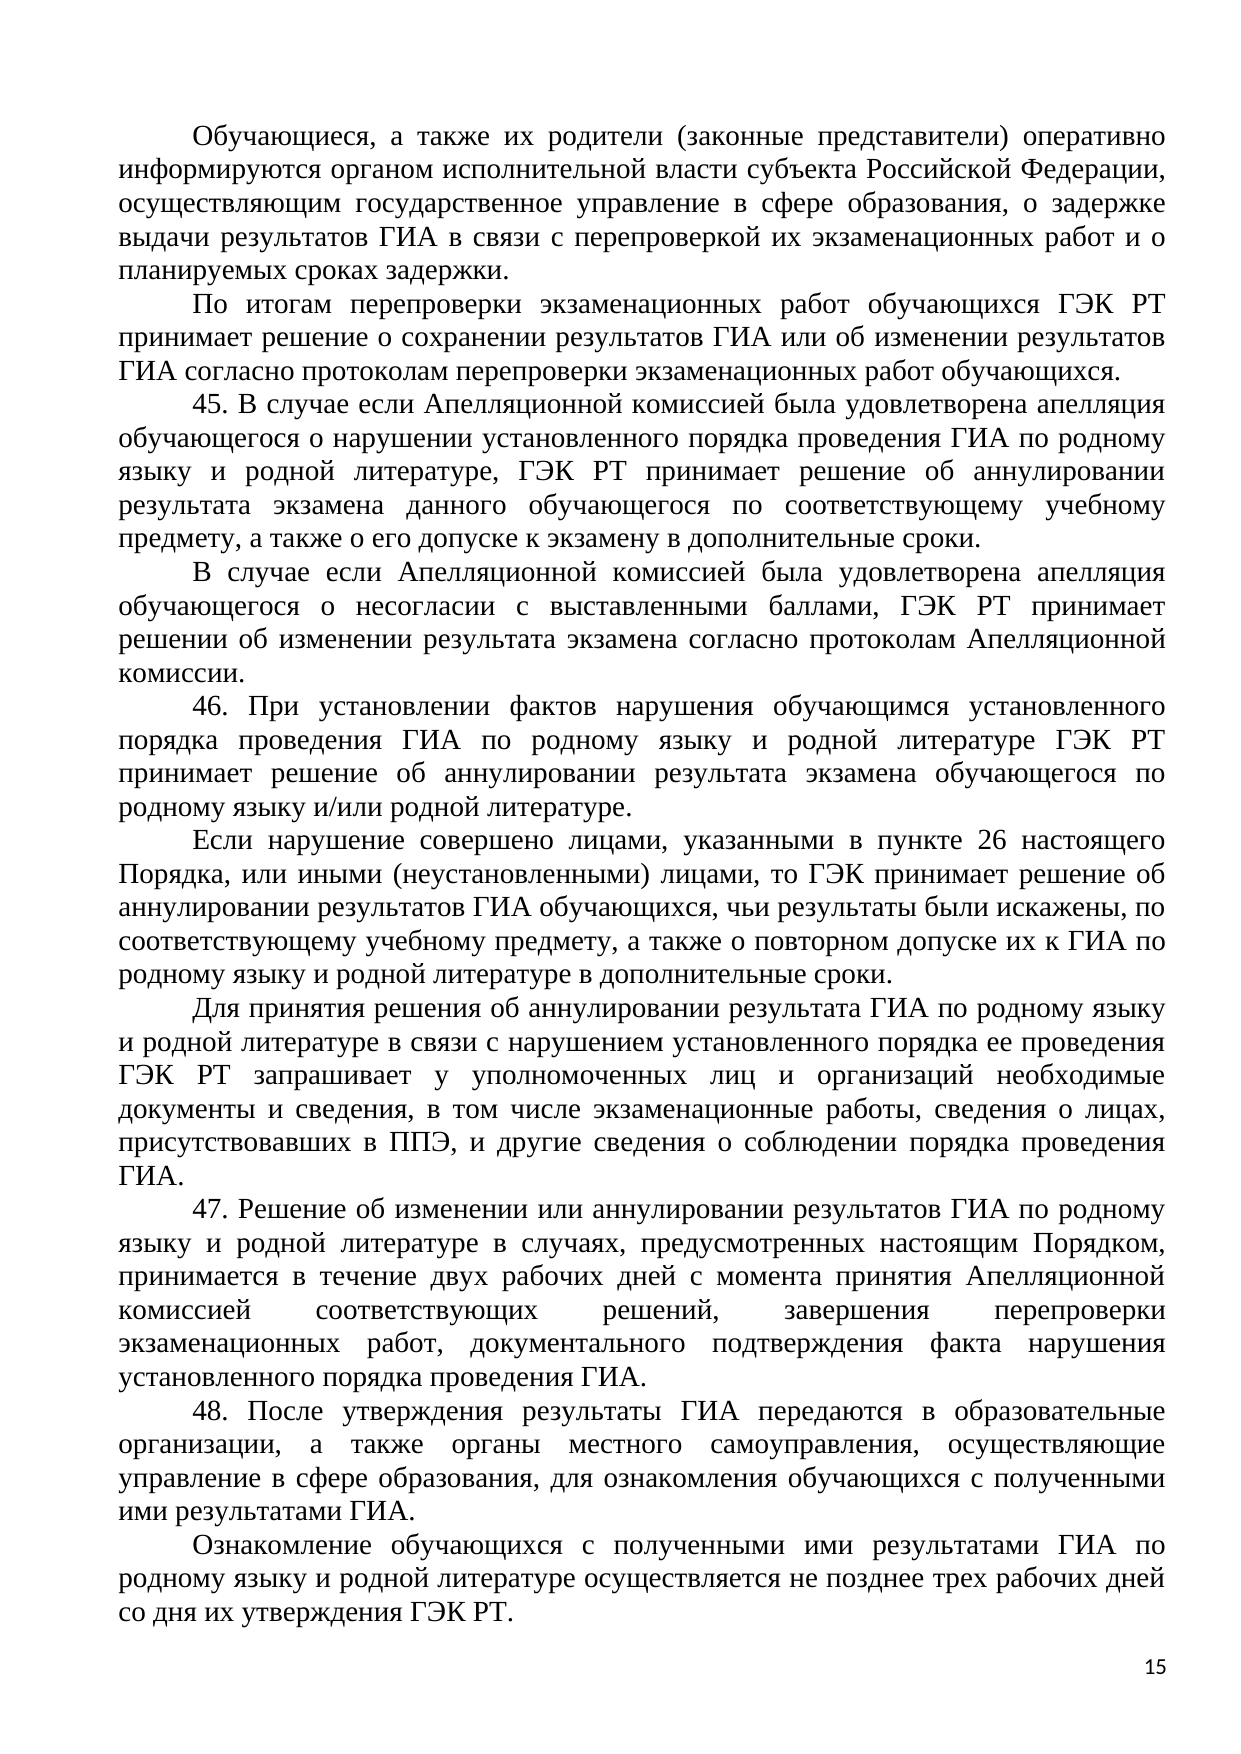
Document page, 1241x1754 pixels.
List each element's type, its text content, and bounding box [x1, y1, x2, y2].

text Обучающиеся, а также их родители (законные представители) оперативно информируются органом исполнительной власти субъекта Российской Федерации, осуществляющим государственное управление в сфере образования, о задержке выдачи результатов ГИА в связи с перепроверкой их экзаменационных работ и о планируемых сроках задержки. [118, 118, 1167, 286]
text 48. После утверждения результаты ГИА передаются в образовательные организации, а также органы местного самоуправления, осуществляющие управление в сфере образования, для ознакомления обучающихся с полученными ими результатами ГИА. [118, 1393, 1167, 1527]
text Для принятия решения об аннулировании результата ГИА по родному языку и родной литературе в связи с нарушением установленного порядка ее проведения ГЭК РТ запрашивает у уполномоченных лиц и организаций необходимые документы и сведения, в том числе экзаменационные работы, сведения о лицах, присутствовавших в ППЭ, и другие сведения о соблюдении порядка проведения ГИА. [118, 990, 1167, 1191]
text В случае если Апелляционной комиссией была удовлетворена апелляция обучающегося о несогласии с выставленными баллами, ГЭК РТ принимает решении об изменении результата экзамена согласно протоколам Апелляционной комиссии. [118, 554, 1167, 688]
text Ознакомление обучающихся с полученными ими результатами ГИА по родному языку и родной литературе осуществляется не позднее трех рабочих дней со дня их утверждения ГЭК РТ. [118, 1527, 1167, 1627]
text 46. При установлении фактов нарушения обучающимся установленного порядка проведения ГИА по родному языку и родной литературе ГЭК РТ принимает решение об аннулировании результата экзамена обучающегося по родному языку и/или родной литературе. [118, 688, 1167, 822]
text 45. В случае если Апелляционной комиссией была удовлетворена апелляция обучающегося о нарушении установленного порядка проведения ГИА по родному языку и родной литературе, ГЭК РТ принимает решение об аннулировании результата экзамена данного обучающегося по соответствующему учебному предмету, а также о его допуске к экзамену в дополнительные сроки. [118, 386, 1167, 554]
text По итогам перепроверки экзаменационных работ обучающихся ГЭК РТ принимает решение о сохранении результатов ГИА или об изменении результатов ГИА согласно протоколам перепроверки экзаменационных работ обучающихся. [118, 286, 1167, 386]
text Если нарушение совершено лицами, указанными в пункте 26 настоящего Порядка, или иными (неустановленными) лицами, то ГЭК принимает решение об аннулировании результатов ГИА обучающихся, чьи результаты были искажены, по соответствующему учебному предмету, а также о повторном допуске их к ГИА по родному языку и родной литературе в дополнительные сроки. [118, 822, 1167, 990]
text 47. Решение об изменении или аннулировании результатов ГИА по родному языку и родной литературе в случаях, предусмотренных настоящим Порядком, принимается в течение двух рабочих дней с момента принятия Апелляционной комиссией соответствующих решений, завершения перепроверки экзаменационных работ, документального подтверждения факта нарушения установленного порядка проведения ГИА. [118, 1191, 1167, 1393]
